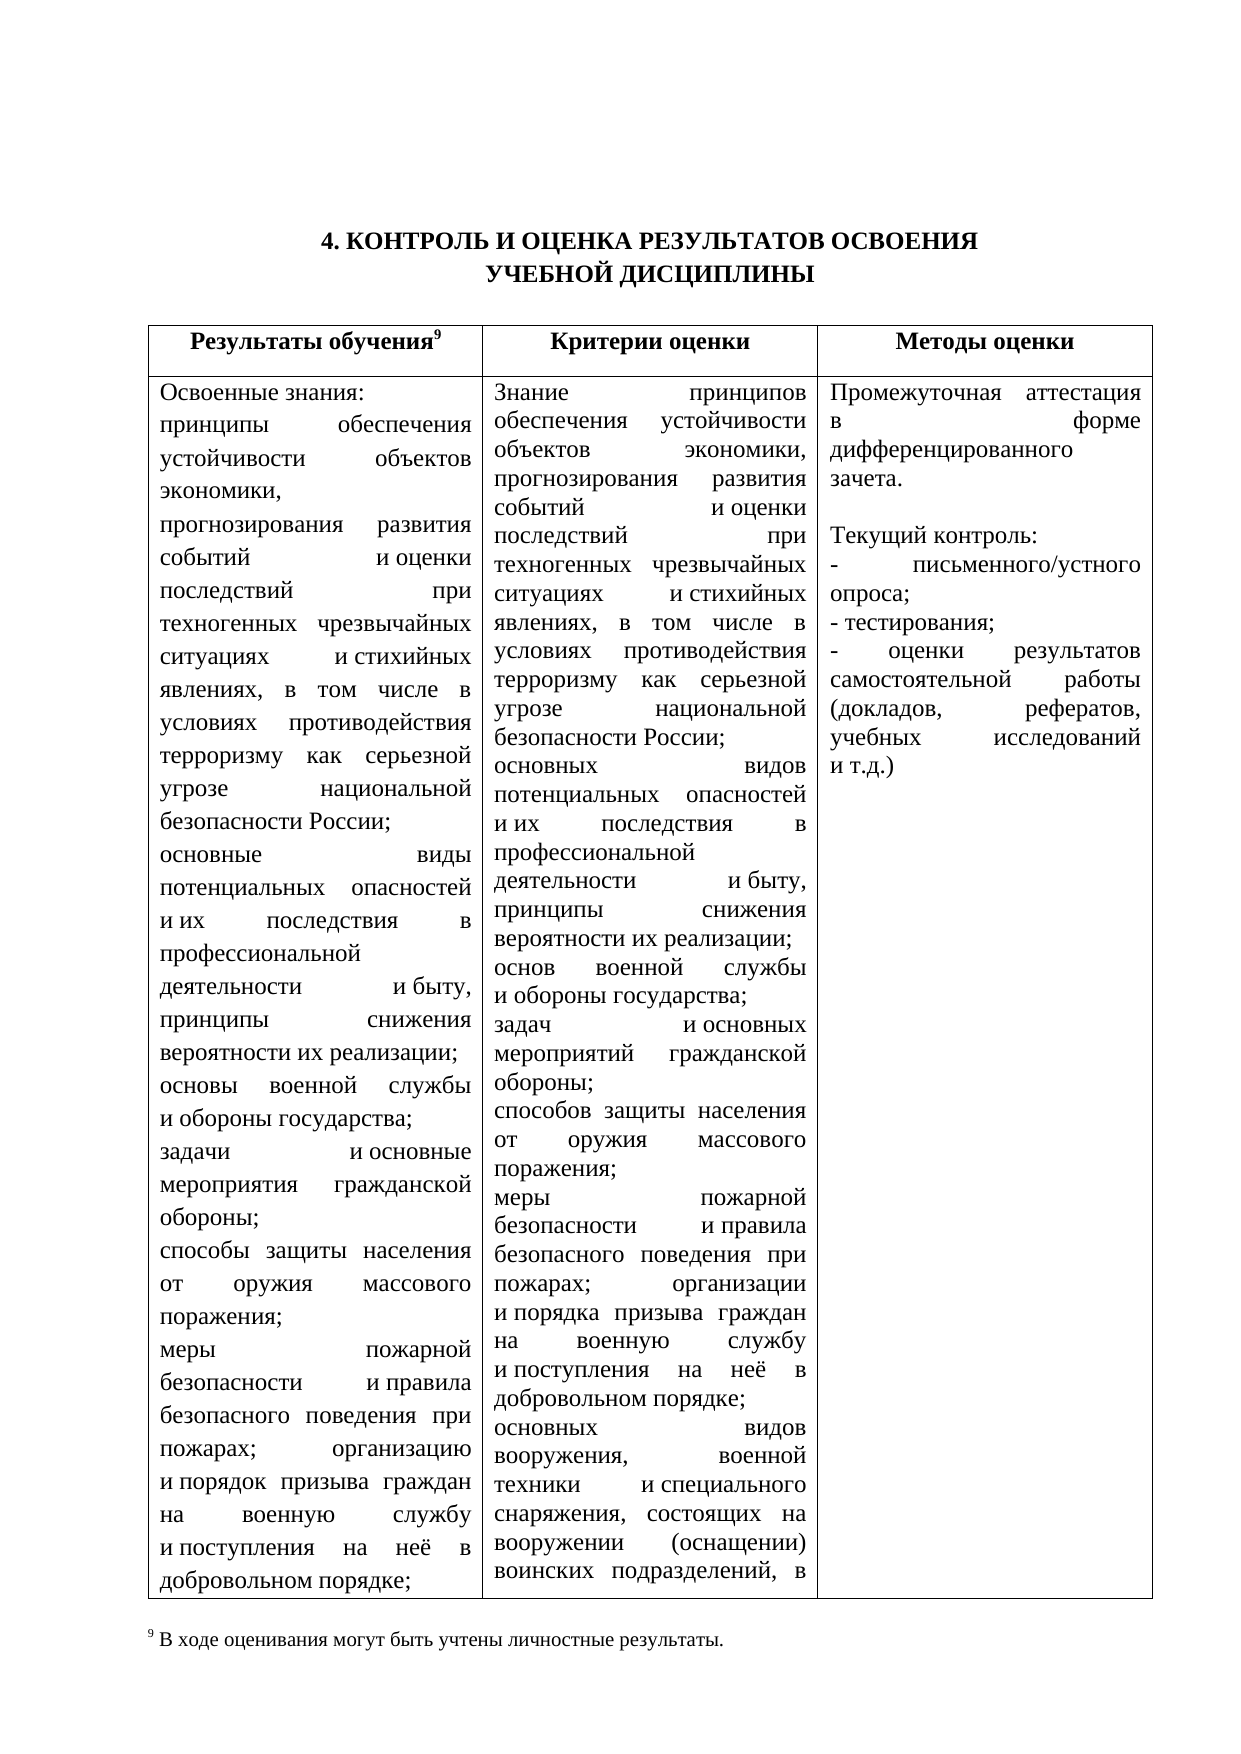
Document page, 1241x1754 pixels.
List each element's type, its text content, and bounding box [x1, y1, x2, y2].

text 4. КОНТРОЛЬ И ОЦЕНКА РЕЗУЛЬТАТОВ ОСВОЕНИЯ [148, 226, 1152, 254]
text УЧЕБНОЙ ДИСЦИПЛИНЫ [148, 259, 1152, 288]
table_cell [483, 377, 817, 1598]
table_header Результаты обучения [149, 326, 482, 376]
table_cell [149, 377, 482, 1598]
table_header Критерии оценки [483, 326, 817, 376]
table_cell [818, 377, 1152, 1598]
table_header Методы оценки [818, 326, 1152, 376]
